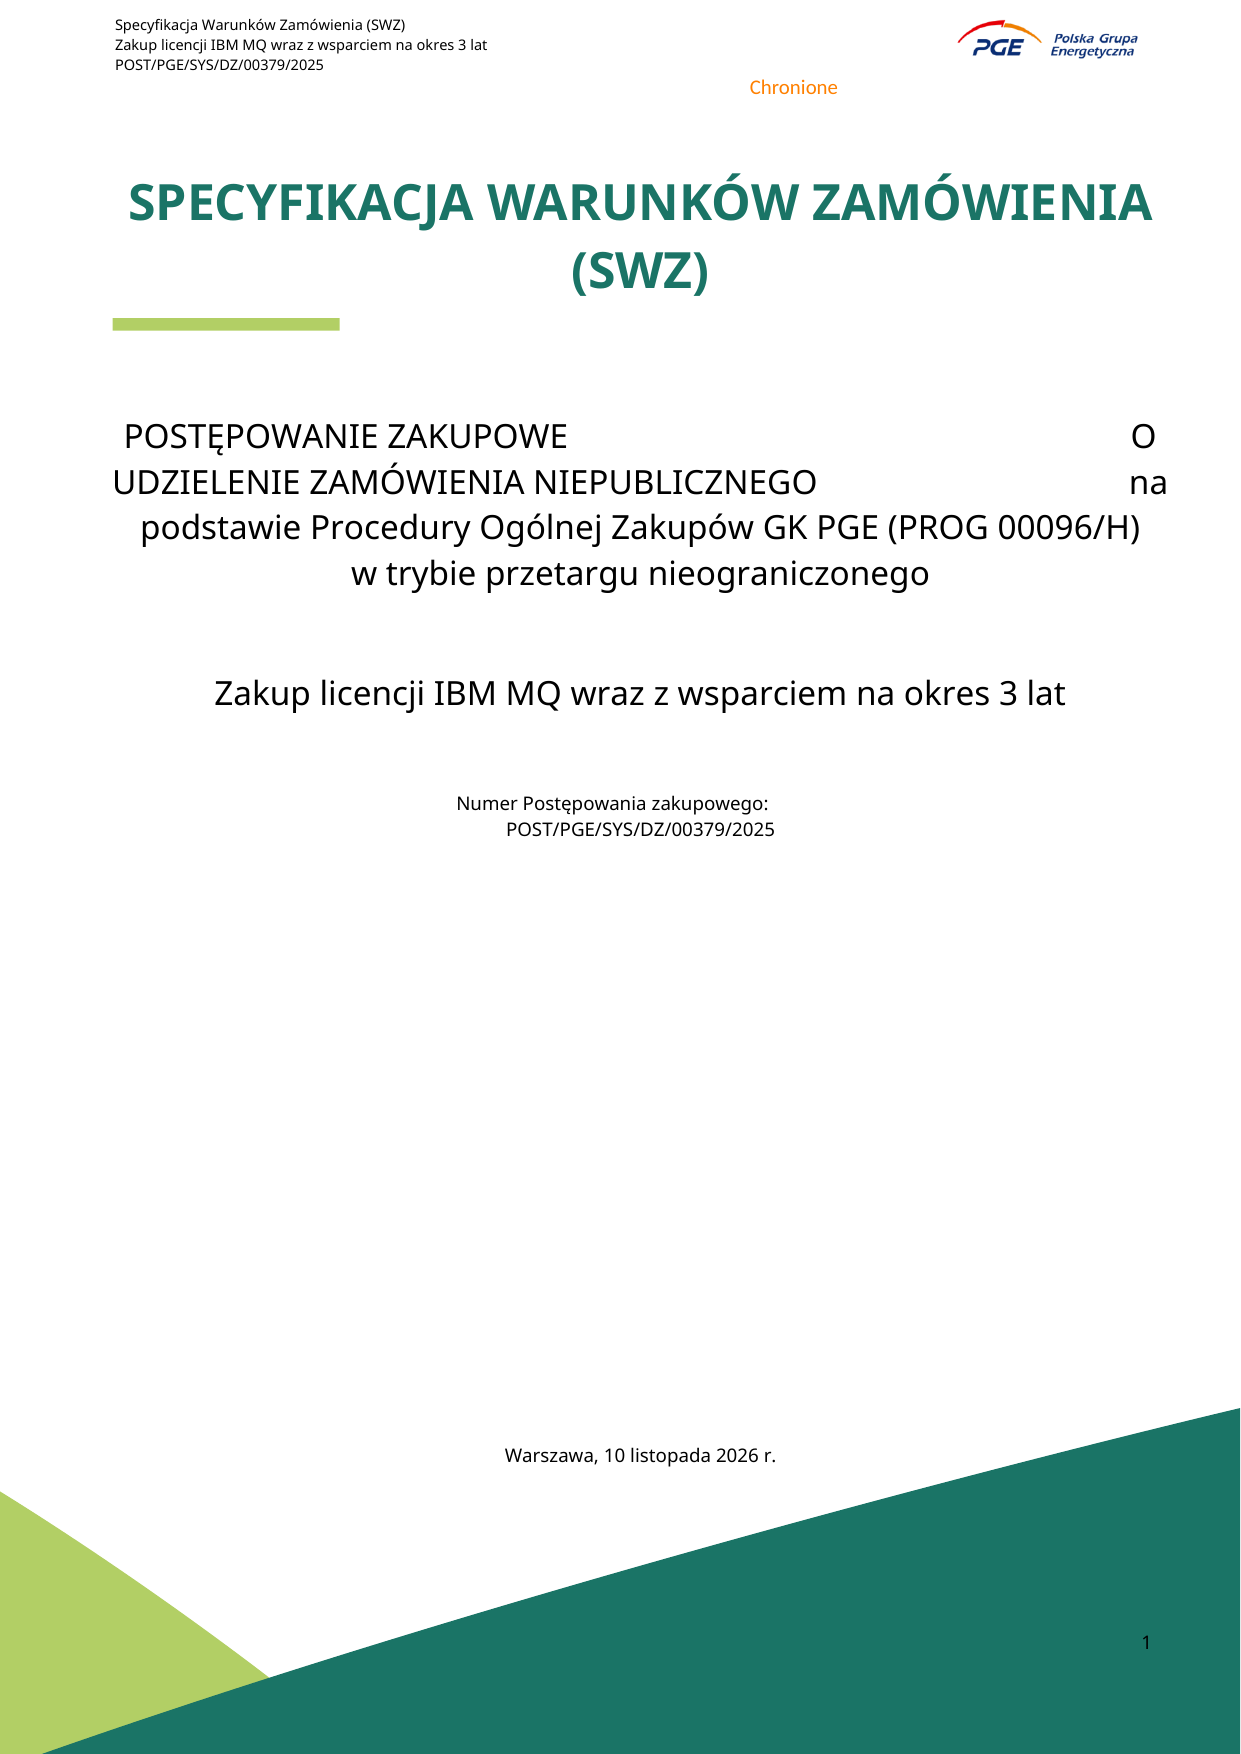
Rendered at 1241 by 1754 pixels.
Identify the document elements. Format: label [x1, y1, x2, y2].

picture [941, 14, 1153, 78]
